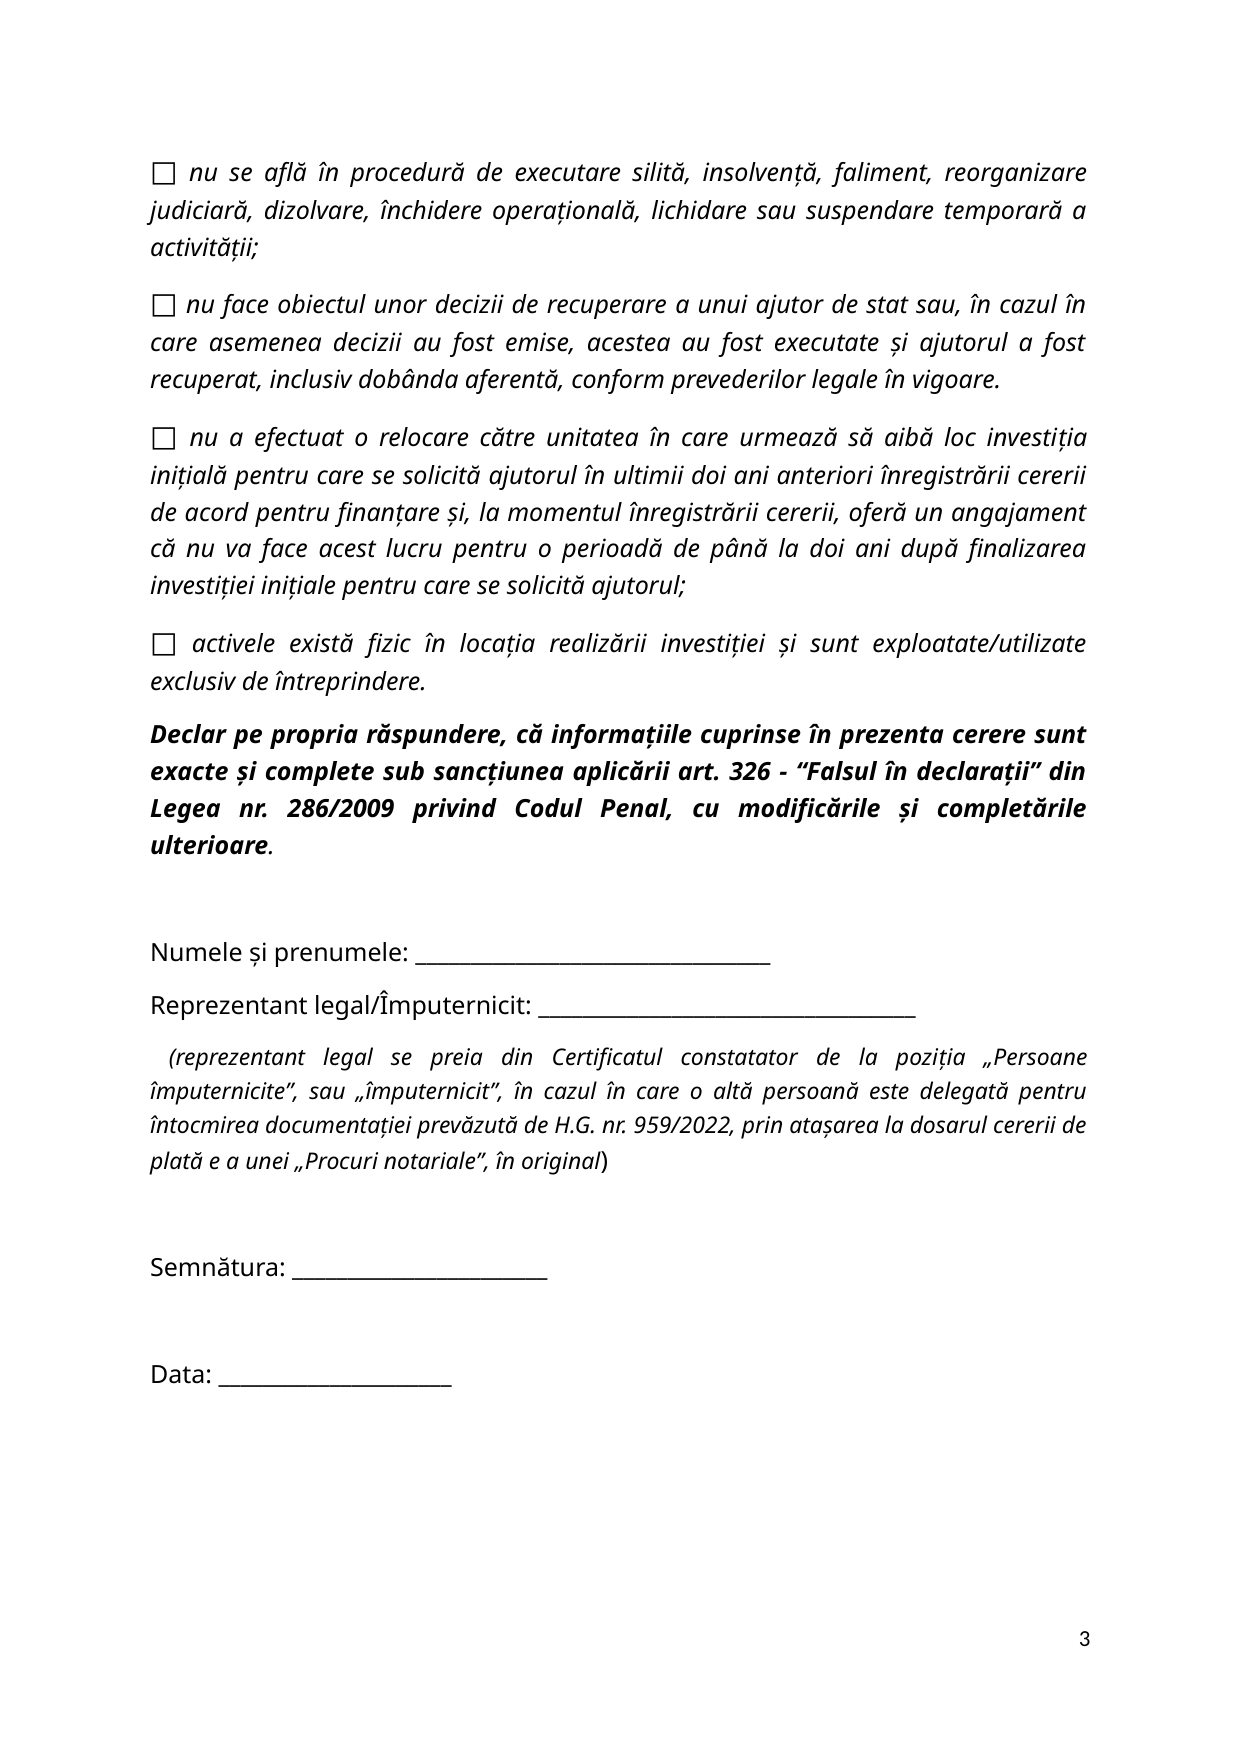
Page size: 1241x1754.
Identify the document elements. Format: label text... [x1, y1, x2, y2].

text Data: _____________________ [150, 1356, 1090, 1391]
text Semnătura: _______________________ [150, 1249, 1090, 1284]
text □ nu a efectuat o relocare către unitatea în care urmează să aibă loc investiția inițială pentru care se solicită ajutorul în ultimii doi ani anteriori înregistrării cererii de acord pentru finanțare şi, la momentul înregistrării cererii, oferă un angajament că nu va face acest lucru pentru o perioadă de până la doi ani după finalizarea investiției inițiale pentru care se solicită ajutorul; [150, 415, 1090, 602]
text Reprezentant legal/Împuternicit: __________________________________ [150, 988, 1090, 1022]
text (reprezentant legal se preia din Certificatul constatator de la poziția „Persoane împuternicite”, sau „împuternicit”, în cazul în care o altă persoană este delegată pentru întocmirea documentației prevăzută de H.G. nr. 959/2022, prin atașarea la dosarul cererii de plată e a unei „Procuri notariale”, în original) [150, 1041, 1090, 1177]
text Declar pe propria răspundere, că informațiile cuprinse în prezenta cerere sunt exacte și complete sub sancțiunea aplicării art. 326 - “Falsul în declarații” din Legea nr. 286/2009 privind Codul Penal, cu modificările și completările ulterioare. [150, 717, 1090, 862]
text □ activele există fizic în locația realizării investiției și sunt exploatate/utilizate exclusiv de întreprindere. [150, 621, 1090, 698]
text □ nu se află în procedură de executare silită, insolvență, faliment, reorganizare judiciară, dizolvare, închidere operațională, lichidare sau suspendare temporară a activității; [150, 150, 1090, 263]
text Numele și prenumele: ________________________________ [150, 934, 1090, 968]
text □ nu face obiectul unor decizii de recuperare a unui ajutor de stat sau, în cazul în care asemenea decizii au fost emise, acestea au fost executate și ajutorul a fost recuperat, inclusiv dobânda aferentă, conform prevederilor legale în vigoare. [150, 283, 1090, 396]
